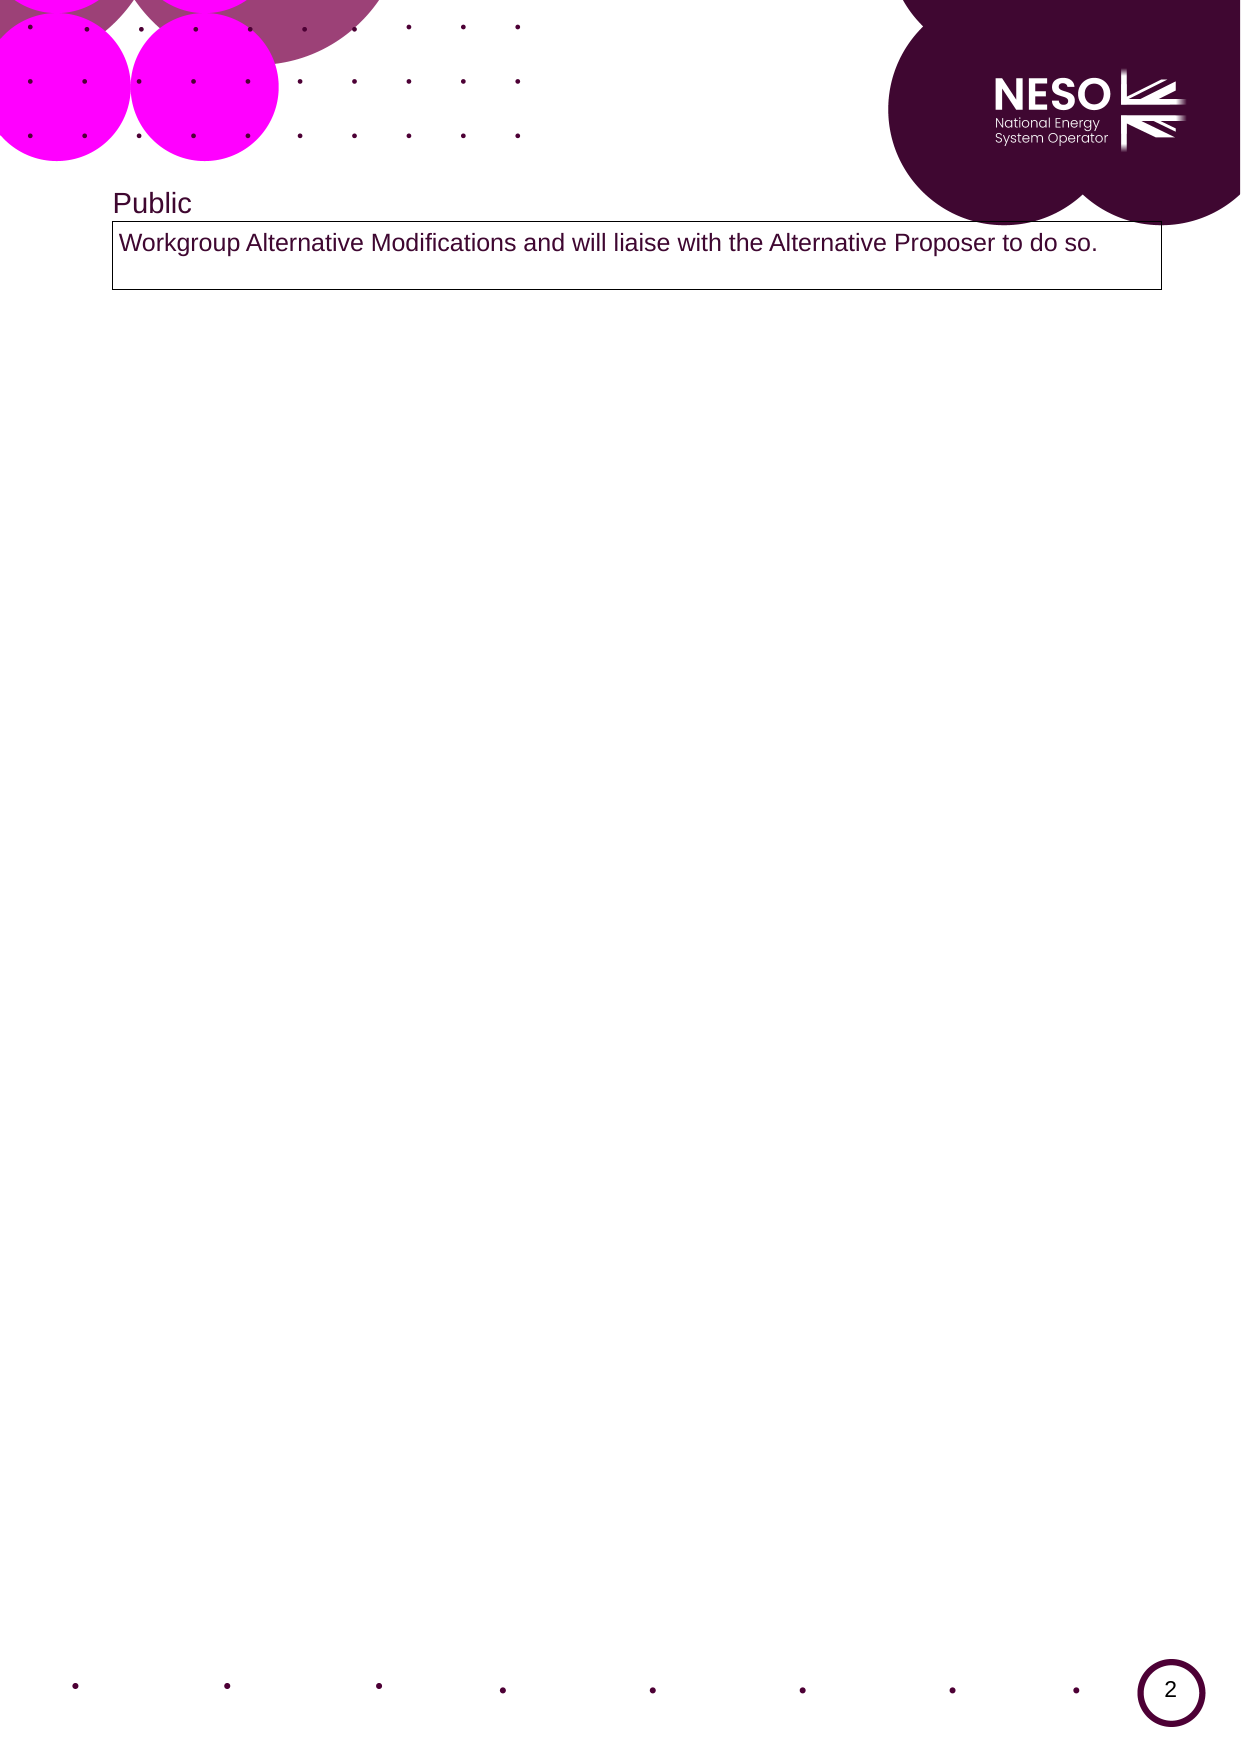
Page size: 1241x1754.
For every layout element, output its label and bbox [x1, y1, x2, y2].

picture [0, 0, 1241, 1754]
table_cell [113, 222, 1161, 289]
